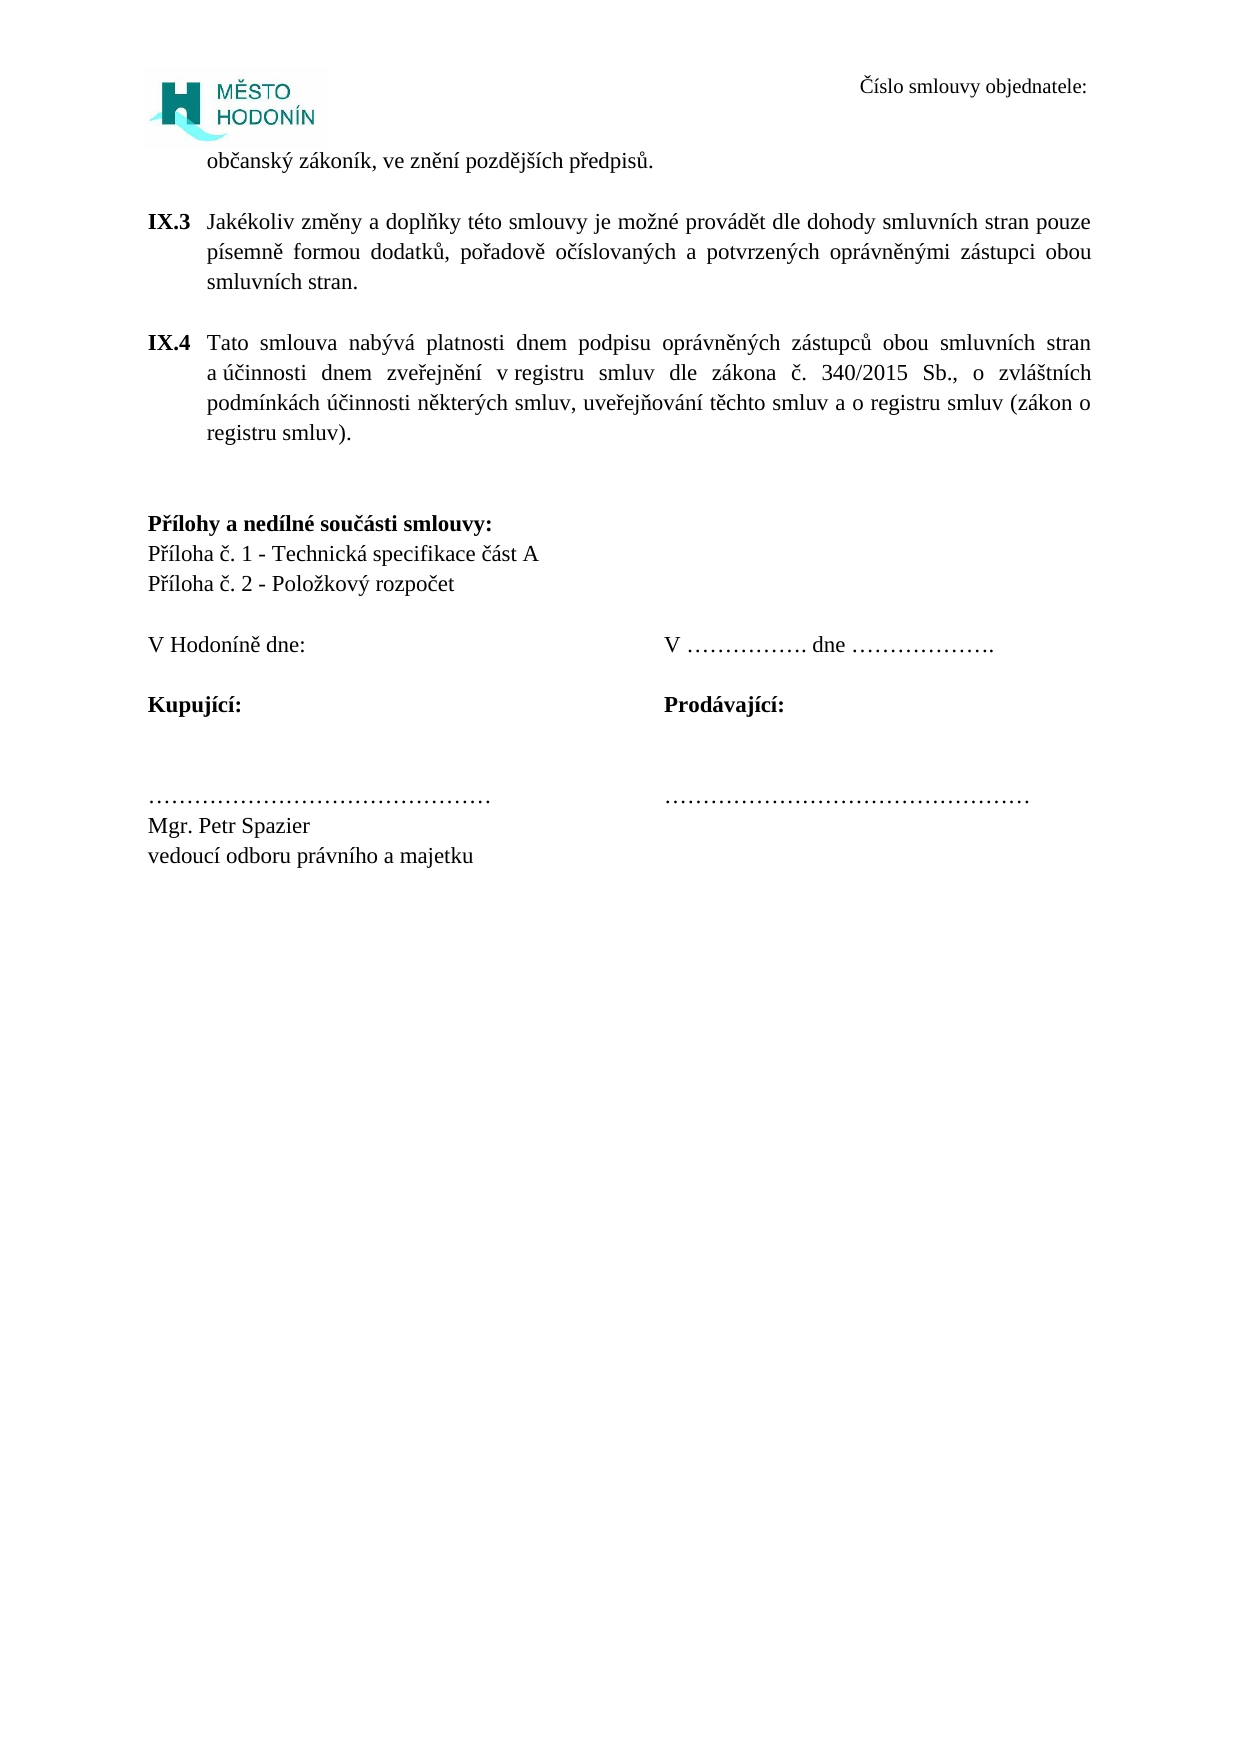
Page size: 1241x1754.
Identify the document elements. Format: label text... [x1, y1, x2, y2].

text Přílohy a nedílné součásti smlouvy: [148, 510, 1093, 536]
text Kupující: Prodávající: [148, 691, 1093, 718]
list Jakékoliv změny a doplňky této smlouvy je možné provádět dle dohody smluvních stran pouze písemně formou dodatků, pořadově očíslovaných a potvrzených oprávněnými zástupci obou smluvních stran. [148, 208, 1093, 295]
text V Hodoníně dne: V ……………. dne ………………. [148, 631, 1093, 657]
text ……………………………………… ………………………………………… [148, 782, 1093, 808]
text Příloha č. 1 - Technická specifikace část A [148, 540, 1093, 567]
text vedoucí odboru právního a majetku [148, 842, 1093, 869]
text Mgr. Petr Spazier [148, 812, 1093, 838]
picture [142, 68, 328, 148]
list Tato smlouva nabývá platnosti dnem podpisu oprávněných zástupců obou smluvních stran a účinnosti dnem zveřejnění v registru smluv dle zákona č. 340/2015 Sb., o zvláštních podmínkách účinnosti některých smluv, uveřejňování těchto smluv a o registru smluv (zákon o registru smluv). [148, 329, 1093, 446]
text Příloha č. 2 - Položkový rozpočet [148, 571, 1093, 597]
list Práva a povinnosti touto smlouvou neupravené se řídí ustanoveními zákona č. 89/2012 Sb., občanský zákoník, ve znění pozdějších předpisů. [148, 148, 1093, 174]
